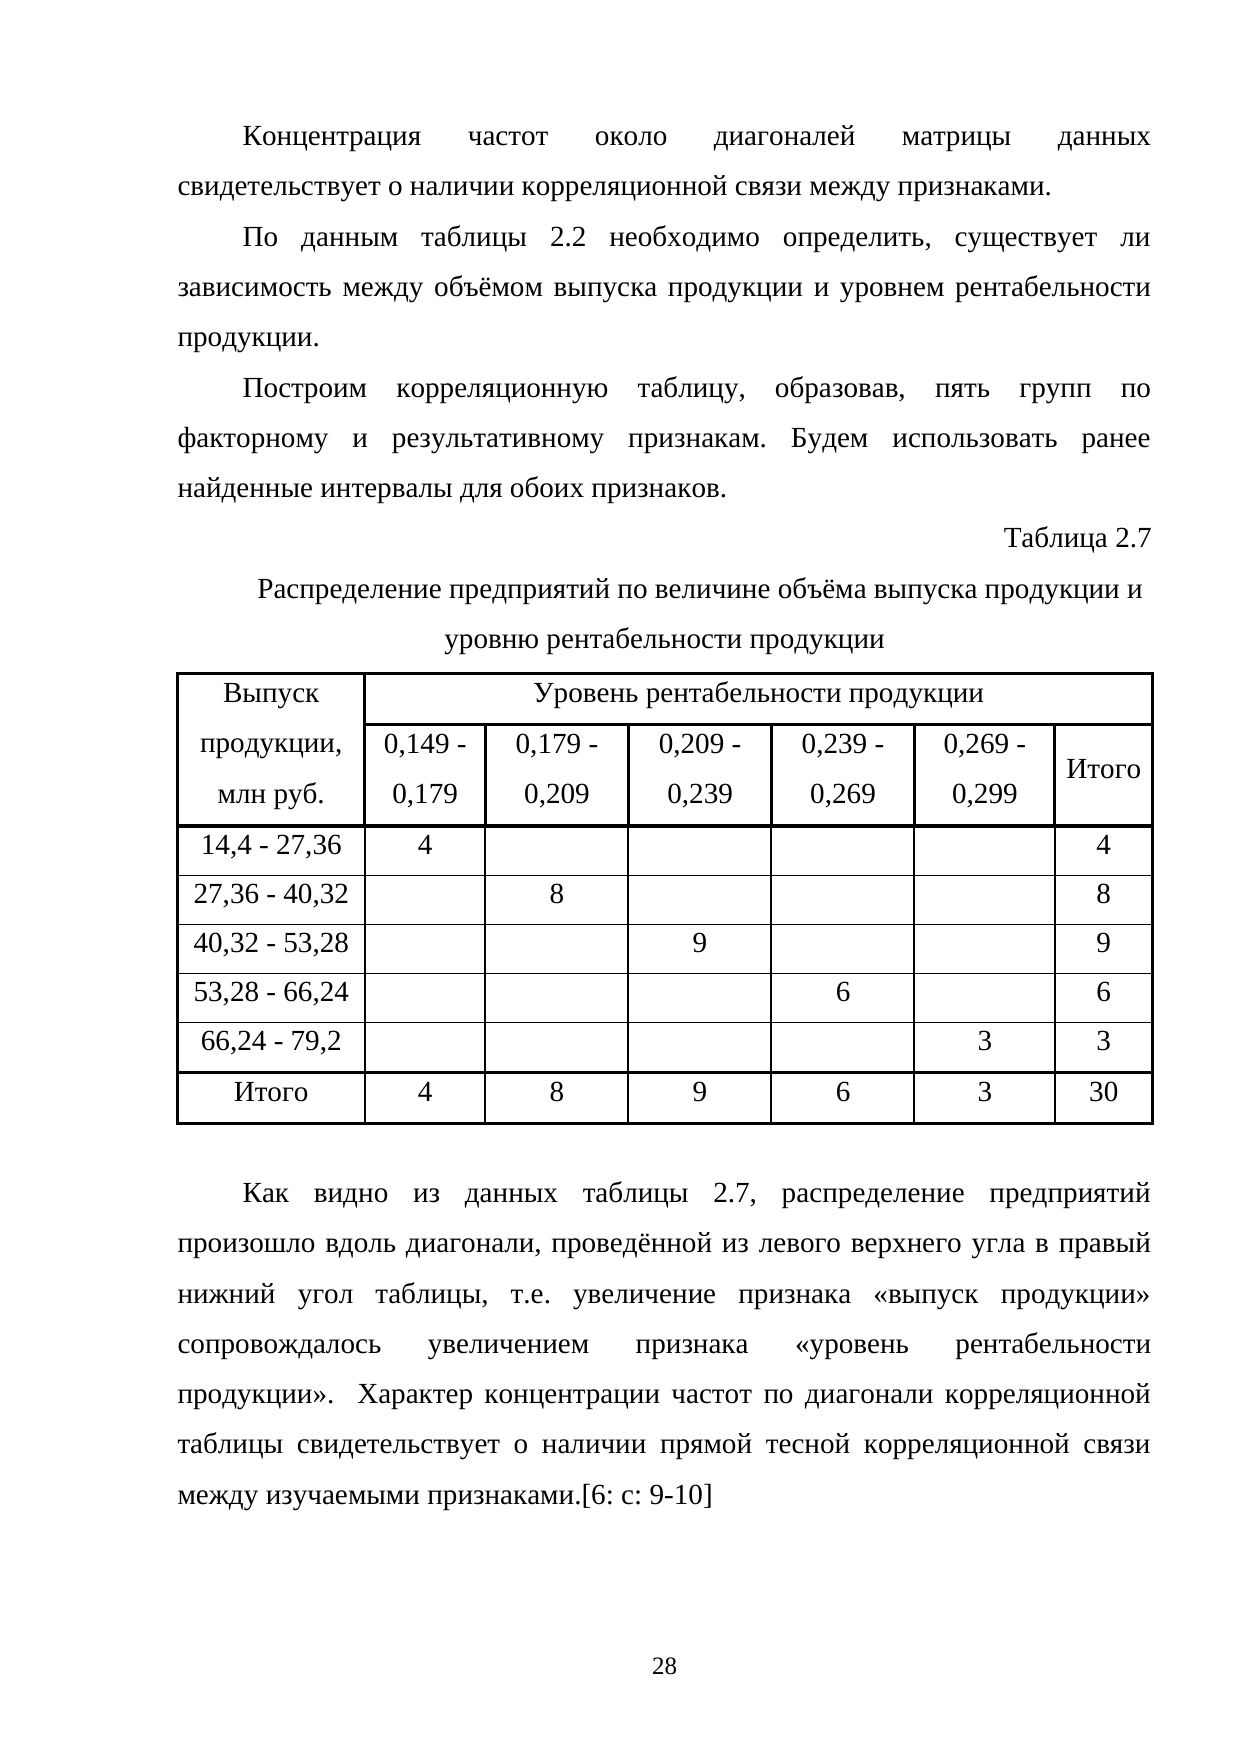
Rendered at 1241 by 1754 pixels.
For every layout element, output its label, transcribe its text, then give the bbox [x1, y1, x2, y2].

table_cell 3 [1056, 1023, 1151, 1071]
text Таблица 2.7 [177, 521, 1152, 554]
text Построим корреляционную таблицу, образовав, пять групп по факторному и результативному признакам. Будем использовать ранее найденные интервалы для обоих признаков. [177, 370, 1152, 504]
table_cell [366, 876, 484, 924]
table_cell 27,36 - 40,32 [179, 876, 364, 924]
table_cell 40,32 - 53,28 [179, 925, 364, 973]
table_cell [629, 876, 770, 924]
table_cell 14,4 - 27,36 [179, 828, 364, 875]
table_cell 9 [629, 925, 770, 973]
table_cell 3 [915, 1023, 1054, 1071]
table_cell 9 [1056, 925, 1151, 973]
table_cell 6 [1056, 974, 1151, 1022]
text По данным таблицы 2.2 необходимо определить, существует ли зависимость между объёмом выпуска продукции и уровнем рентабельности продукции. [177, 219, 1152, 353]
table_cell [366, 1023, 484, 1071]
table_cell 4 [366, 1074, 484, 1122]
text Концентрация частот около диагоналей матрицы данных свидетельствует о наличии корреляционной связи между признаками. [177, 118, 1152, 202]
table_cell 0,149 -0,179 [366, 726, 484, 824]
table_cell [629, 974, 770, 1022]
table_cell [366, 974, 484, 1022]
text Как видно из данных таблицы 2.7, распределение предприятий произошло вдоль диагонали, проведённой из левого верхнего угла в правый нижний угол таблицы, т.е. увеличение признака «выпуск продукции» сопровождалось увеличением признака «уровень рентабельности продукции». Характер концентрации частот по диагонали корреляционной таблицы свидетельствует о наличии прямой тесной корреляционной связи между изучаемыми признаками.[6: с: 9-10] [177, 1175, 1152, 1511]
table_cell 4 [1056, 828, 1151, 875]
table_cell 8 [486, 1074, 627, 1122]
table_header Уровень рентабельности продукции [366, 675, 1151, 723]
table_cell [915, 925, 1054, 973]
table_cell [629, 828, 770, 875]
text Распределение предприятий по величине объёма выпуска продукции и уровню рентабельности продукции [177, 571, 1152, 655]
table_cell 4 [366, 828, 484, 875]
table_cell 0,209 - 0,239 [630, 726, 770, 824]
table_cell [772, 828, 913, 875]
table_cell 6 [772, 974, 913, 1022]
table_cell [486, 828, 627, 875]
table_cell 9 [629, 1074, 770, 1122]
table_cell 66,24 - 79,2 [179, 1023, 364, 1071]
table_cell 30 [1056, 1074, 1151, 1122]
table_cell [772, 1023, 913, 1071]
table_cell [915, 876, 1054, 924]
table_cell [486, 974, 627, 1022]
table_cell [486, 1023, 627, 1071]
table_cell [629, 1023, 770, 1071]
table_cell 6 [772, 1074, 913, 1122]
table_cell [486, 925, 627, 973]
table_cell [915, 974, 1054, 1022]
table_cell 53,28 - 66,24 [179, 974, 364, 1022]
table_cell 0,239 - 0,269 [773, 726, 913, 824]
table_cell 8 [1056, 876, 1151, 924]
table_header Выпуск продукции, млн руб. [179, 675, 363, 824]
table_cell 0,269 - 0,299 [916, 726, 1053, 824]
table_cell [772, 876, 913, 924]
table_cell Итого [179, 1074, 364, 1122]
table_cell 8 [486, 876, 627, 924]
table_cell [366, 925, 484, 973]
table_cell 3 [915, 1074, 1054, 1122]
table_cell [915, 828, 1054, 875]
table_cell Итого [1056, 726, 1151, 824]
table_cell [772, 925, 913, 973]
table_cell 0,179 - 0,209 [487, 726, 627, 824]
